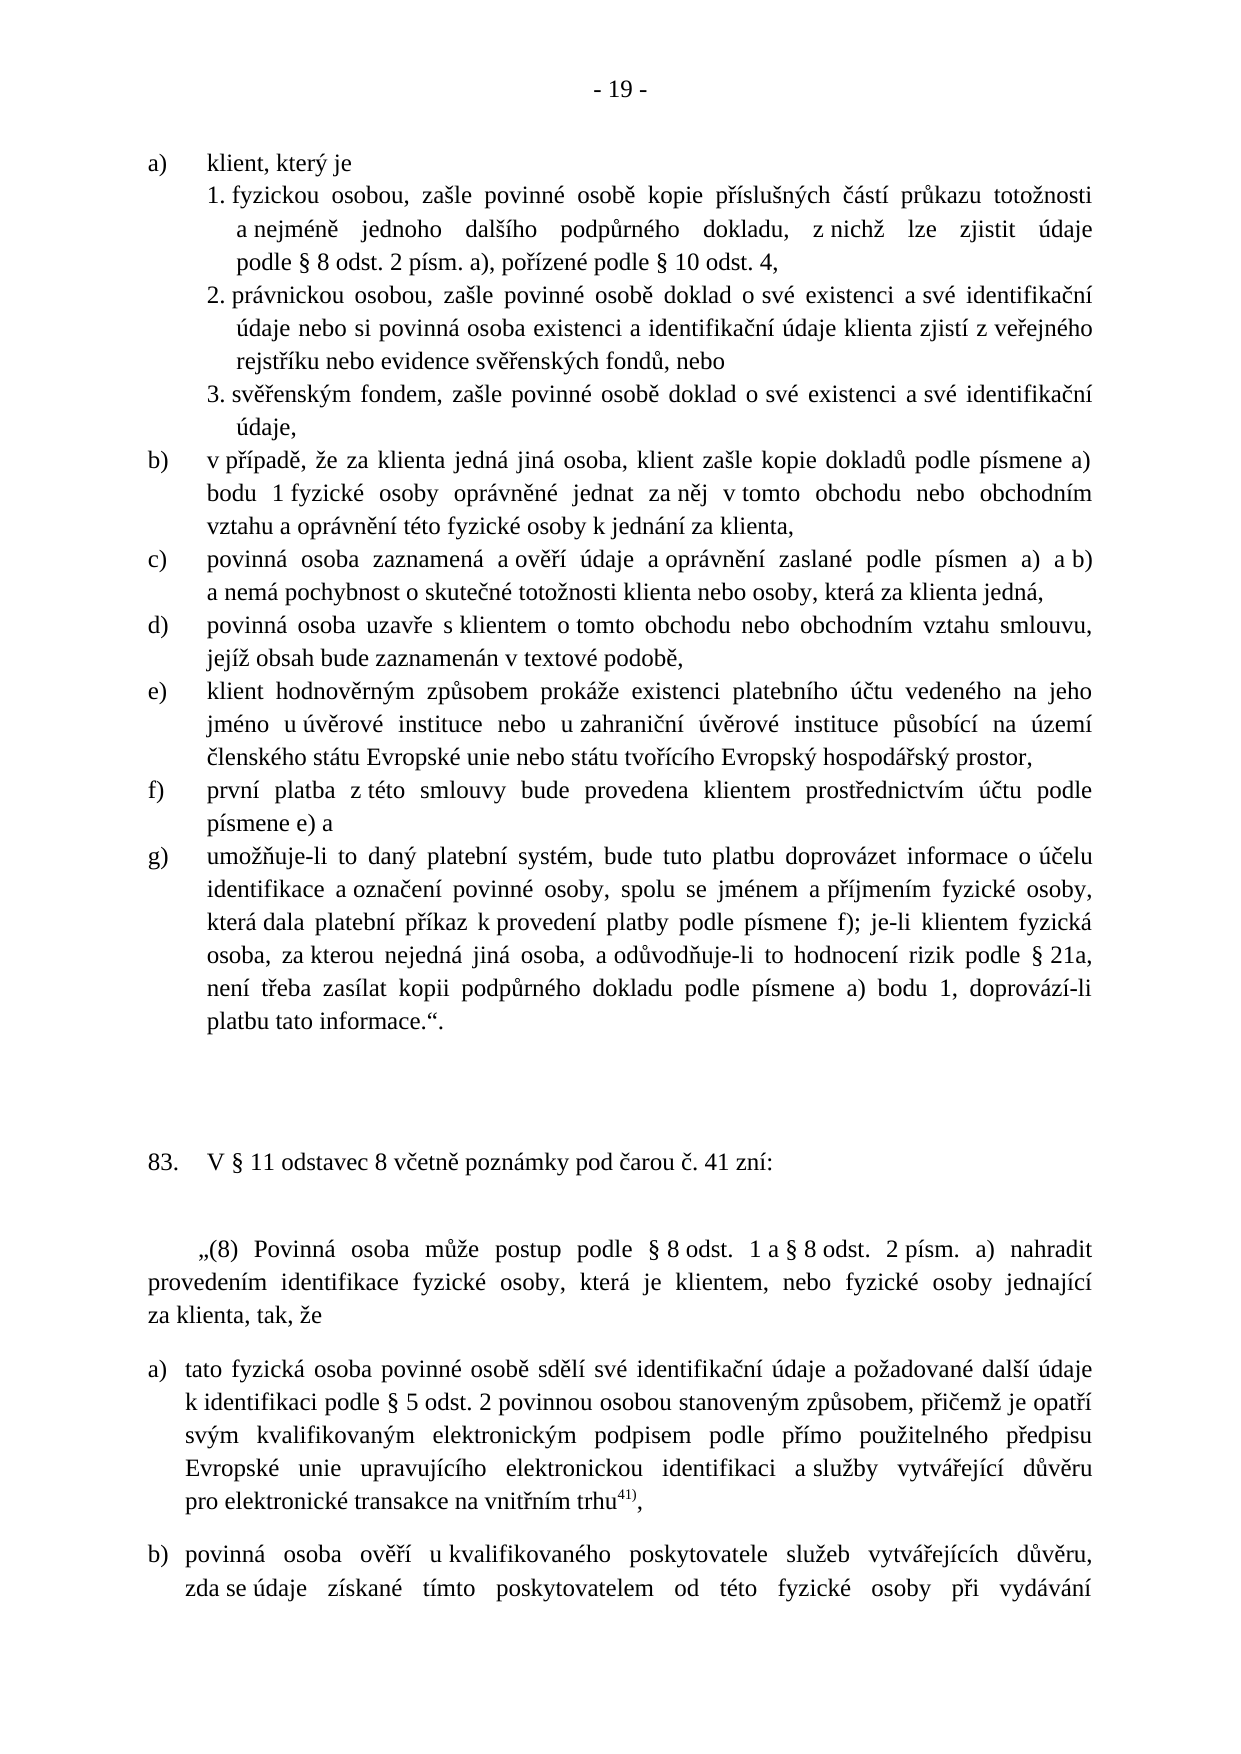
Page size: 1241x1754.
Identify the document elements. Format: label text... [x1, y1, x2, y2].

list 1. fyzickou osobou, zašle povinné osobě kopie příslušných částí průkazu totožnosti a nejméně jednoho dalšího podpůrného dokladu, z nichž lze zjistit údaje podle § 8 odst. 2 písm. a), pořízené podle § 10 odst. 4, [207, 181, 1093, 275]
list e) klient hodnověrným způsobem prokáže existenci platebního účtu vedeného na jeho jméno u úvěrové instituce nebo u zahraniční úvěrové instituce působící na území členského státu Evropské unie nebo státu tvořícího Evropský hospodářský prostor, [148, 676, 1093, 771]
list 2. právnickou osobou, zašle povinné osobě doklad o své existenci a své identifikační údaje nebo si povinná osoba existenci a identifikační údaje klienta zjistí z veřejného rejstříku nebo evidence svěřenských fondů, nebo [207, 280, 1093, 374]
list b) v případě, že za klienta jedná jiná osoba, klient zašle kopie dokladů podle písmene a) bodu 1 fyzické osoby oprávněné jednat za něj v tomto obchodu nebo obchodním vztahu a oprávnění této fyzické osoby k jednání za klienta, [148, 445, 1093, 539]
list V § 11 odstavec 8 včetně poznámky pod čarou č. 41 zní: [148, 1147, 1093, 1176]
list f) první platba z této smlouvy bude provedena klientem prostřednictvím účtu podle písmene e) a [148, 775, 1093, 837]
text „(8) Povinná osoba může postup podle § 8 odst. 1 a § 8 odst. 2 písm. a) nahradit provedením identifikace fyzické osoby, která je klientem, nebo fyzické osoby jednající za klienta, tak, že [148, 1234, 1093, 1328]
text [148, 1539, 1093, 1601]
list a) klient, který je [148, 148, 1093, 176]
list d) povinná osoba uzavře s klientem o tomto obchodu nebo obchodním vztahu smlouvu, jejíž obsah bude zaznamenán v textové podobě, [148, 610, 1093, 672]
list c) povinná osoba zaznamená a ověří údaje a oprávnění zaslané podle písmen a) a b) a nemá pochybnost o skutečné totožnosti klienta nebo osoby, která za klienta jedná, [148, 544, 1093, 606]
text a) tato fyzická osoba povinné osobě sdělí své identifikační údaje a požadované další údaje k identifikaci podle § 5 odst. 2 povinnou osobou stanoveným způsobem, přičemž je opatří svým kvalifikovaným elektronickým podpisem podle přímo použitelného předpisu Evropské unie upravujícího elektronickou identifikaci a služby vytvářející důvěru pro elektronické transakce na vnitřním trhu41), [148, 1354, 1093, 1514]
list 3. svěřenským fondem, zašle povinné osobě doklad o své existenci a své identifikační údaje, [207, 379, 1093, 441]
list g) umožňuje-li to daný platební systém, bude tuto platbu doprovázet informace o účelu identifikace a označení povinné osoby, spolu se jménem a příjmením fyzické osoby, která dala platební příkaz k provedení platby podle písmene f); je-li klientem fyzická osoba, za kterou nejedná jiná osoba, a odůvodňuje-li to hodnocení rizik podle § 21a, není třeba zasílat kopii podpůrného dokladu podle písmene a) bodu 1, doprovází-li platbu tato informace.“. [148, 841, 1093, 1035]
